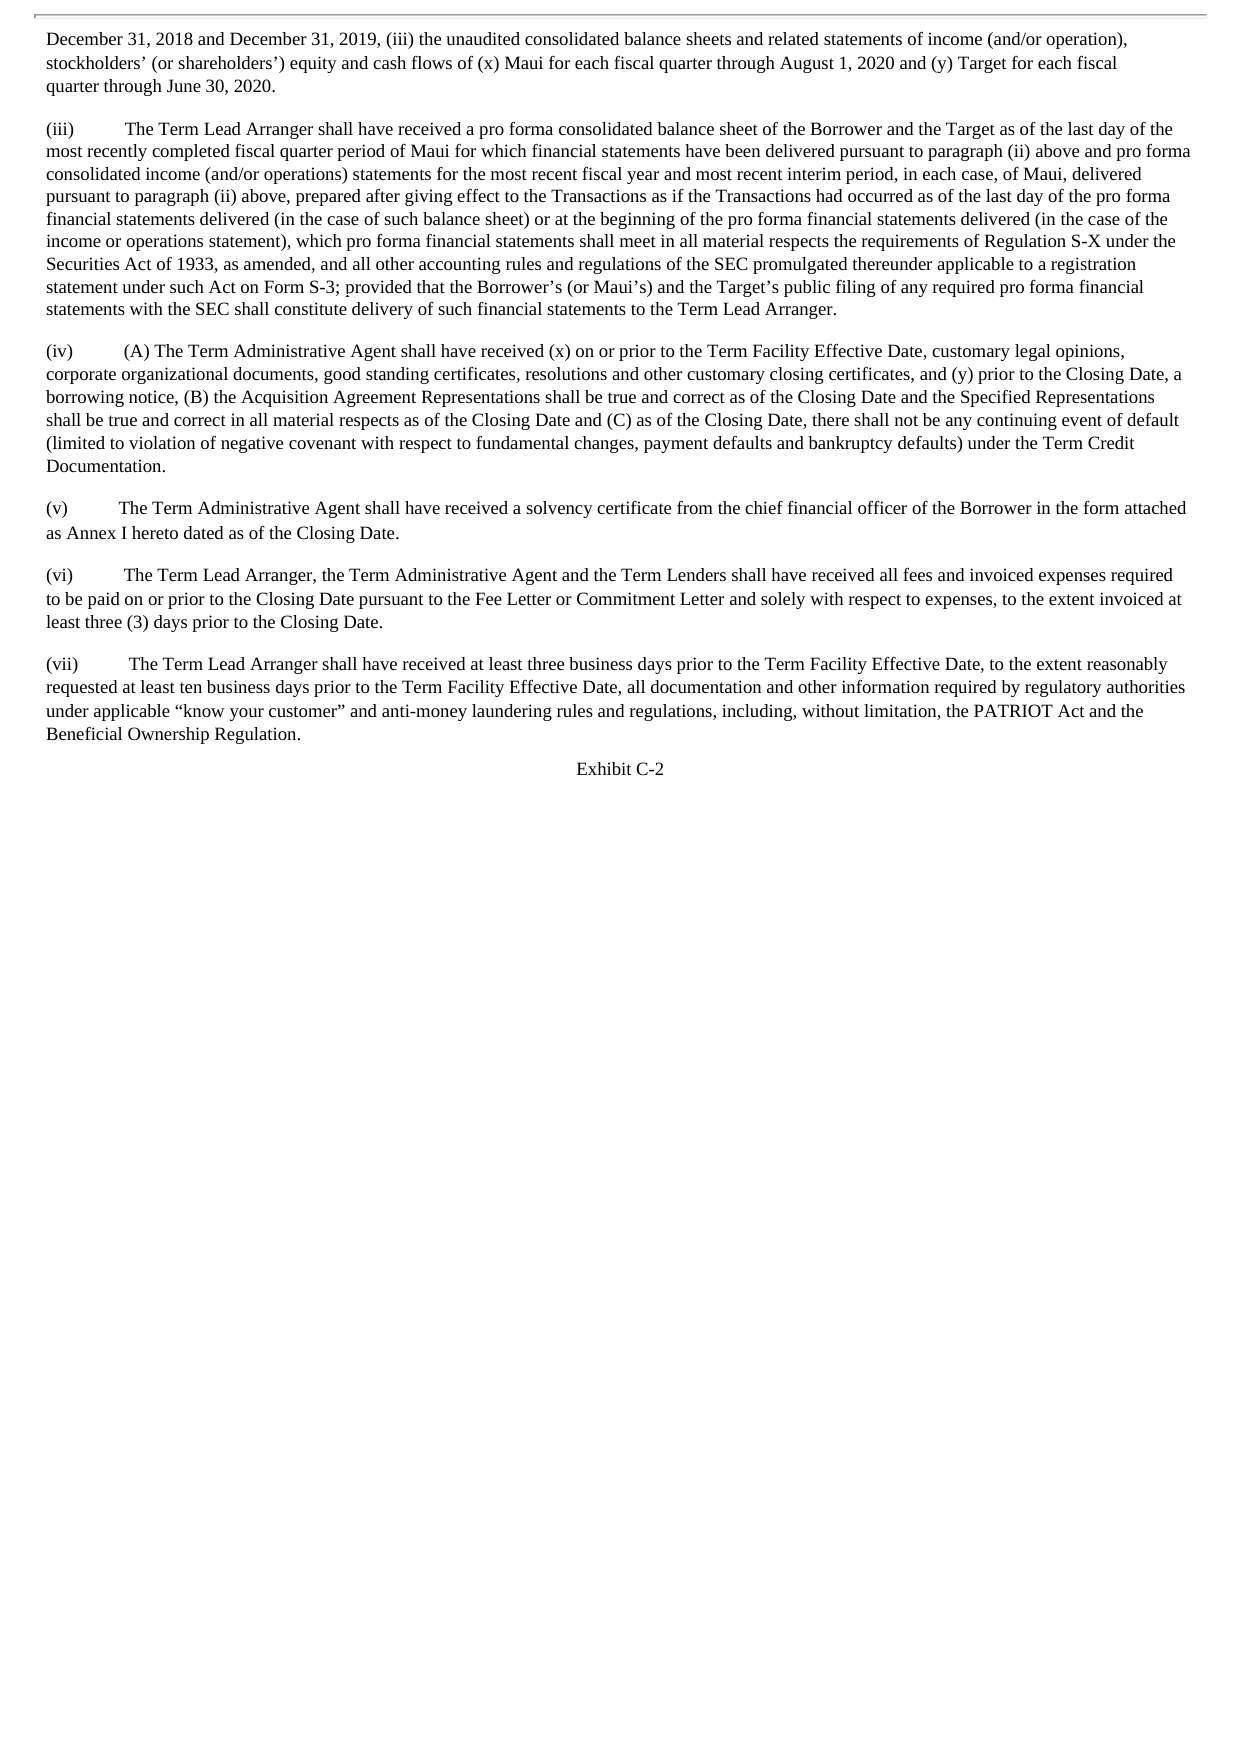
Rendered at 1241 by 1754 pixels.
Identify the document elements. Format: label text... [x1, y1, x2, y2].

picture [34, 14, 1207, 19]
list The Term Lead Arranger, the Term Administrative Agent and the Term Lenders shall have received all fees and invoiced expenses required to be paid on or prior to the Closing Date pursuant to the Fee Letter or Commitment Letter and solely with respect to expenses, to the extent invoiced at least three (3) days prior to the Closing Date. [46, 564, 1192, 633]
list The Term Administrative Agent shall have received a solvency certificate from the chief financial officer of the Borrower in the form attached as Annex I hereto dated as of the Closing Date. [46, 497, 1192, 543]
list (A) The Term Administrative Agent shall have received (x) on or prior to the Term Facility Effective Date, customary legal opinions, corporate organizational documents, good standing certificates, resolutions and other customary closing certificates, and (y) prior to the Closing Date, a borrowing notice, (B) the Acquisition Agreement Representations shall be true and correct as of the Closing Date and the Specified Representations shall be true and correct in all material respects as of the Closing Date and (C) as of the Closing Date, there shall not be any continuing event of default (limited to violation of negative covenant with respect to fundamental changes, payment defaults and bankruptcy defaults) under the Term Credit Documentation. [46, 340, 1192, 476]
text Exhibit C-2 [46, 758, 1194, 779]
list The Term Lead Arranger shall have received at least three business days prior to the Term Facility Effective Date, to the extent reasonably requested at least ten business days prior to the Term Facility Effective Date, all documentation and other information required by regulatory authorities under applicable “know your customer” and anti-money laundering rules and regulations, including, without limitation, the PATRIOT Act and the Beneficial Ownership Regulation. [46, 653, 1192, 744]
list The Term Lead Arranger shall have received a pro forma consolidated balance sheet of the Borrower and the Target as of the last day of the most recently completed fiscal quarter period of Maui for which financial statements have been delivered pursuant to paragraph (ii) above and pro forma consolidated income (and/or operations) statements for the most recent fiscal year and most recent interim period, in each case, of Maui, delivered pursuant to paragraph (ii) above, prepared after giving effect to the Transactions as if the Transactions had occurred as of the last day of the pro forma financial statements delivered (in the case of such balance sheet) or at the beginning of the pro forma financial statements delivered (in the case of the income or operations statement), which pro forma financial statements shall meet in all material respects the requirements of Regulation S-X under the Securities Act of 1933, as amended, and all other accounting rules and regulations of the SEC promulgated thereunder applicable to a registration statement under such Act on Form S-3; provided that the Borrower’s (or Maui’s) and the Target’s public filing of any required pro forma financial statements with the SEC shall constitute delivery of such financial statements to the Term Lead Arranger. [46, 117, 1192, 320]
text December 31, 2018 and December 31, 2019, (iii) the unaudited consolidated balance sheets and related statements of income (and/or operation), stockholders’ (or shareholders’) equity and cash flows of (x) Maui for each fiscal quarter through August 1, 2020 and (y) Target for each fiscal quarter through June 30, 2020. [46, 28, 1174, 97]
